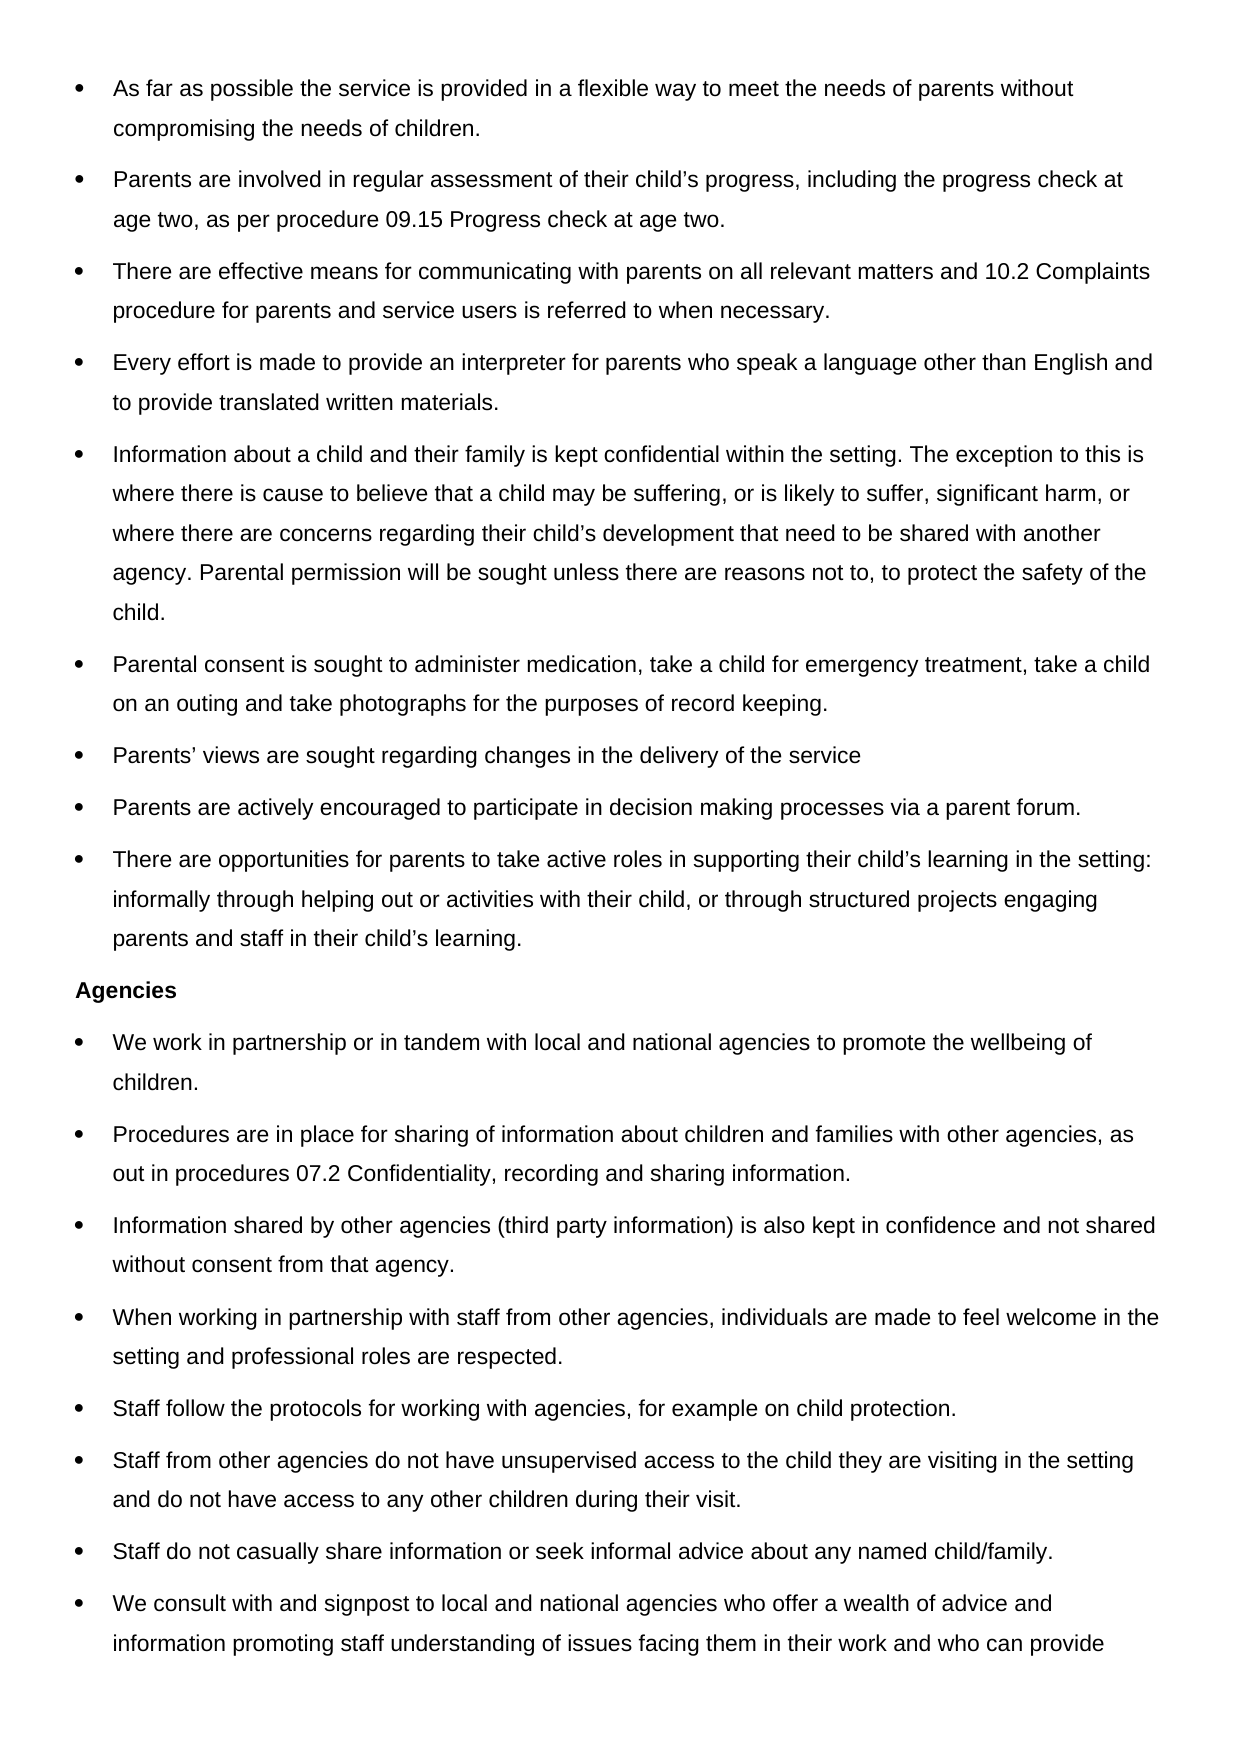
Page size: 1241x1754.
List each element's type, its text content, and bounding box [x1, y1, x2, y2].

list Parents are actively encouraged to participate in decision making processes via a parent forum. [75, 794, 1165, 821]
subtitle Agencies [75, 977, 1165, 1003]
list Information shared by other agencies (third party information) is also kept in confidence and not shared without consent from that agency. [75, 1212, 1165, 1278]
list Every effort is made to provide an interpreter for parents who speak a language other than English and to provide translated written materials. [75, 349, 1165, 415]
list We work in partnership or in tandem with local and national agencies to promote the wellbeing of children. [75, 1029, 1165, 1095]
list There are opportunities for parents to take active roles in supporting their child’s learning in the setting: informally through helping out or activities with their child, or through structured projects engaging parents and staff in their child’s learning. [75, 846, 1165, 951]
list Staff do not casually share information or seek informal advice about any named child/family. [75, 1538, 1165, 1565]
list Procedures are in place for sharing of information about children and families with other agencies, as out in procedures 07.2 Confidentiality, recording and sharing information. [75, 1121, 1165, 1186]
list Staff from other agencies do not have unsupervised access to the child they are visiting in the setting and do not have access to any other children during their visit. [75, 1447, 1165, 1513]
list There are effective means for communicating with parents on all relevant matters and 10.2 Complaints procedure for parents and service users is referred to when necessary. [75, 258, 1165, 324]
list Information about a child and their family is kept confidential within the setting. The exception to this is where there is cause to believe that a child may be suffering, or is likely to suffer, significant harm, or where there are concerns regarding their child’s development that need to be shared with another agency. Parental permission will be sought unless there are reasons not to, to protect the safety of the child. [75, 441, 1165, 625]
list Parents’ views are sought regarding changes in the delivery of the service [75, 742, 1165, 768]
list When working in partnership with staff from other agencies, individuals are made to feel welcome in the setting and professional roles are respected. [75, 1303, 1165, 1369]
list Parents are involved in regular assessment of their child’s progress, including the progress check at age two, as per procedure 09.15 Progress check at age two. [75, 166, 1165, 232]
list Staff follow the protocols for working with agencies, for example on child protection. [75, 1395, 1165, 1421]
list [75, 1590, 1165, 1656]
list Parental consent is sought to administer medication, take a child for emergency treatment, take a child on an outing and take photographs for the purposes of record keeping. [75, 651, 1165, 717]
list As far as possible the service is provided in a flexible way to meet the needs of parents without compromising the needs of children. [75, 75, 1165, 141]
